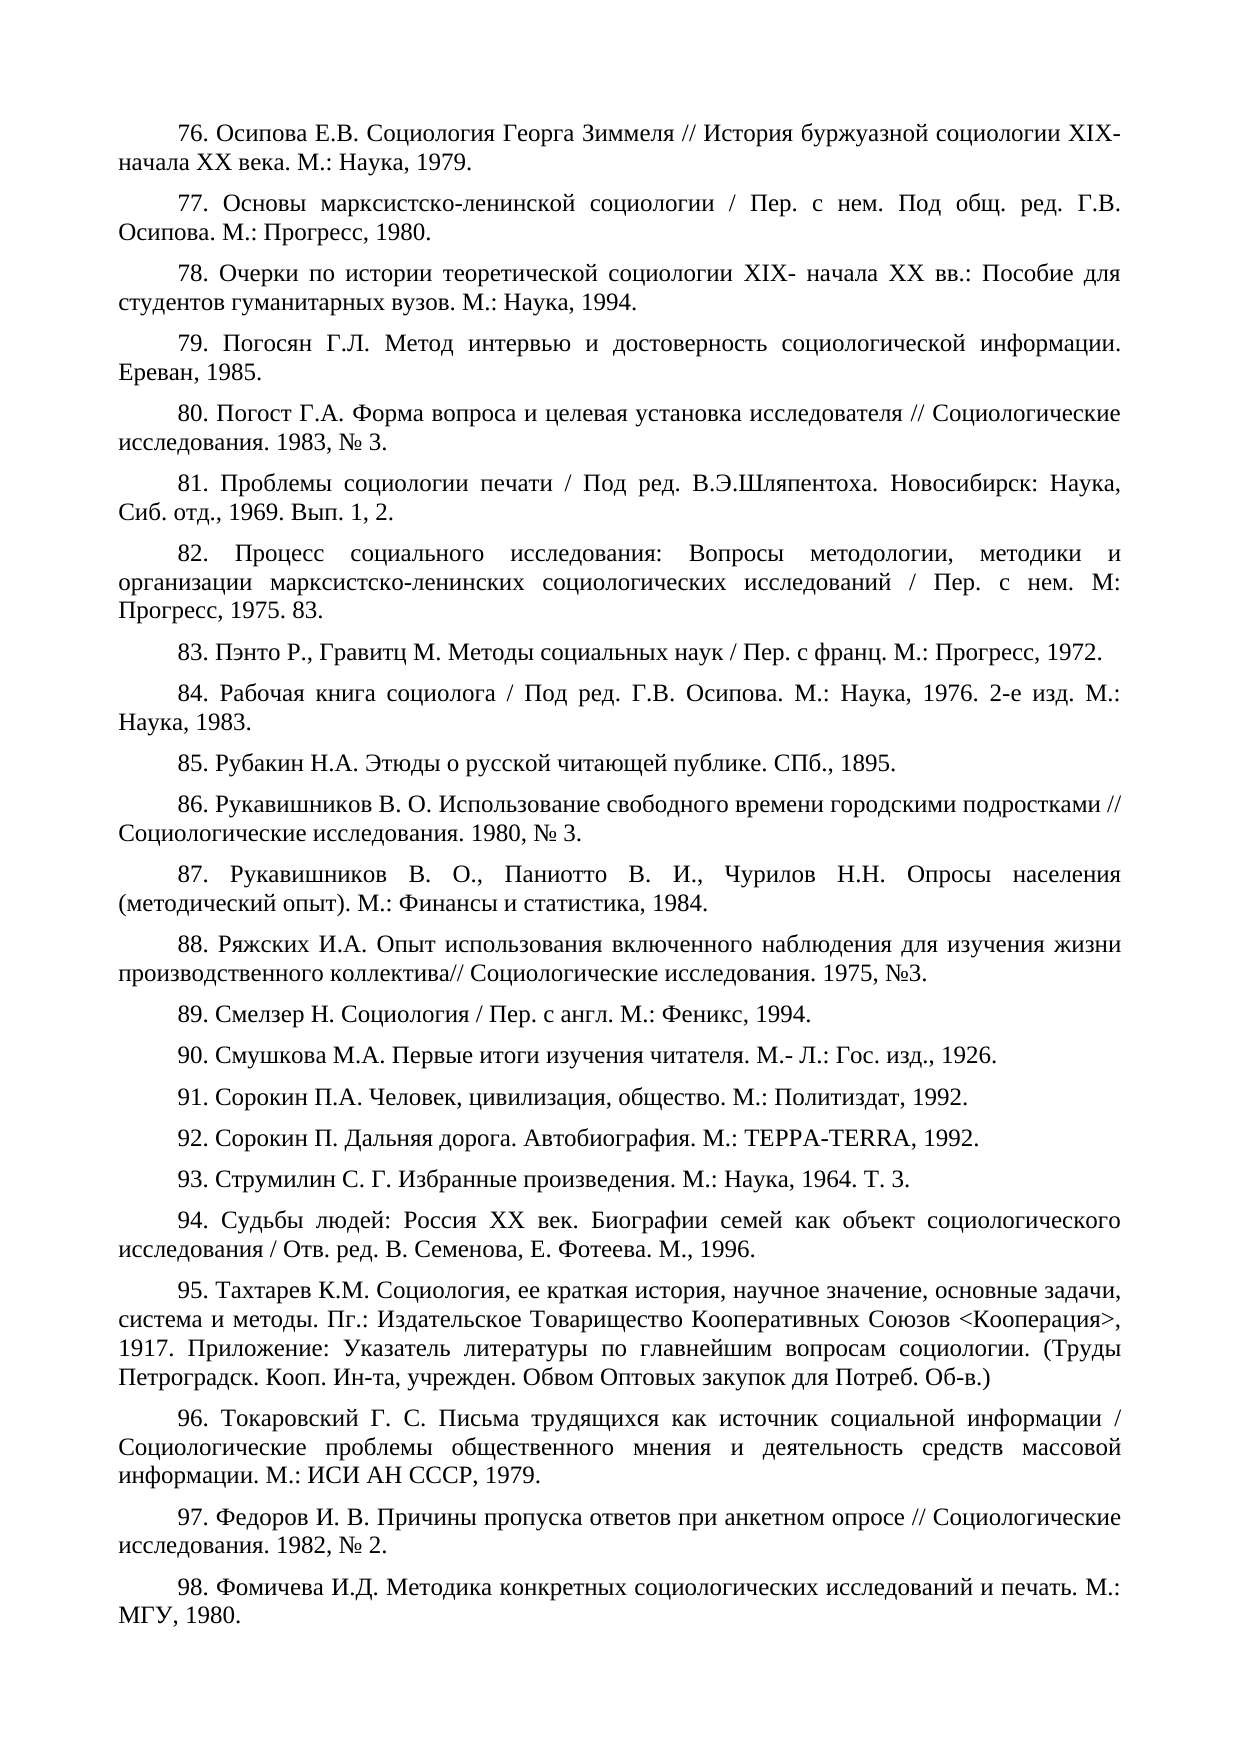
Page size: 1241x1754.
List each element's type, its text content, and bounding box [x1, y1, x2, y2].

text 82. Процесс социального исследования: Вопросы методологии, методики и организации марксистско-ленинских социологических исследований / Пер. с нем. М: Прогресс, 1975. 83. [118, 538, 1122, 624]
text 84. Рабочая книга социолога / Под ред. Г.В. Осипова. М.: Наука, 1976. 2-е изд. М.: Наука, 1983. [118, 678, 1122, 736]
text 96. Токаровский Г. С. Письма трудящихся как источник социальной информации / Социологические проблемы общественного мнения и деятельность средств массовой информации. М.: ИСИ АН СССР, 1979. [118, 1403, 1122, 1489]
text 88. Ряжских И.А. Опыт использования включенного наблюдения для изучения жизни производственного коллектива// Социологические исследования. 1975, №3. [118, 929, 1122, 987]
text 90. Смушкова М.А. Первые итоги изучения читателя. М.- Л.: Гос. изд., 1926. [118, 1041, 1122, 1069]
text 81. Проблемы социологии печати / Под ред. В.Э.Шляпентоха. Новосибирск: Наука, Сиб. отд., 1969. Вып. 1, 2. [118, 468, 1122, 526]
text 93. Струмилин С. Г. Избранные произведения. М.: Наука, 1964. Т. 3. [118, 1164, 1122, 1193]
text 76. Осипова Е.В. Социология Георга Зиммеля // История буржуазной социологии ХIХ-начала XX века. М.: Наука, 1979. [118, 118, 1122, 176]
text 85. Рубакин Н.А. Этюды о русской читающей публике. СПб., 1895. [118, 748, 1122, 777]
text 77. Основы марксистско-ленинской социологии / Пер. с нем. Под общ. ред. Г.В. Осипова. М.: Прогресс, 1980. [118, 188, 1122, 246]
text 78. Очерки по истории теоретической социологии XIX- начала XX вв.: Пособие для студентов гуманитарных вузов. М.: Наука, 1994. [118, 258, 1122, 316]
text 97. Федоров И. В. Причины пропуска ответов при анкетном опросе // Социологические исследования. 1982, № 2. [118, 1502, 1122, 1559]
text 98. Фомичева И.Д. Методика конкретных социологических исследований и печать. М.: МГУ, 1980. [118, 1572, 1122, 1629]
text 94. Судьбы людей: Россия XX век. Биографии семей как объект социологического исследования / Отв. ред. В. Семенова, Е. Фотеева. М., 1996. [118, 1206, 1122, 1263]
text 83. Пэнто Р., Гравитц М. Методы социальных наук / Пер. с франц. М.: Прогресс, 1972. [118, 637, 1122, 666]
text 95. Тахтарев К.М. Социология, ее краткая история, научное значение, основные задачи, система и методы. Пг.: Издательское Товарищество Кооперативных Союзов <Кооперация>, 1917. Приложение: Указатель литературы по главнейшим вопросам социологии. (Труды Петроградск. Кооп. Ин-та, учрежден. Обвом Оптовых закупок для Потреб. Об-в.) [118, 1276, 1122, 1391]
text 92. Сорокин П. Дальняя дорога. Автобиография. М.: TEPPA-TERRA, 1992. [118, 1123, 1122, 1152]
text 86. Рукавишников В. О. Использование свободного времени городскими подростками // Социологические исследования. 1980, № 3. [118, 789, 1122, 847]
text 80. Погост Г.А. Форма вопроса и целевая установка исследователя // Социологические исследования. 1983, № 3. [118, 398, 1122, 456]
text 87. Рукавишников В. О., Паниотто В. И., Чурилов Н.Н. Опросы населения (методический опыт). М.: Финансы и статистика, 1984. [118, 859, 1122, 917]
text 79. Погосян Г.Л. Метод интервью и достоверность социологической информации. Ереван, 1985. [118, 328, 1122, 386]
text 89. Смелзер Н. Социология / Пер. с англ. М.: Феникс, 1994. [118, 999, 1122, 1028]
text 91. Сорокин П.А. Человек, цивилизация, общество. М.: Политиздат, 1992. [118, 1082, 1122, 1111]
